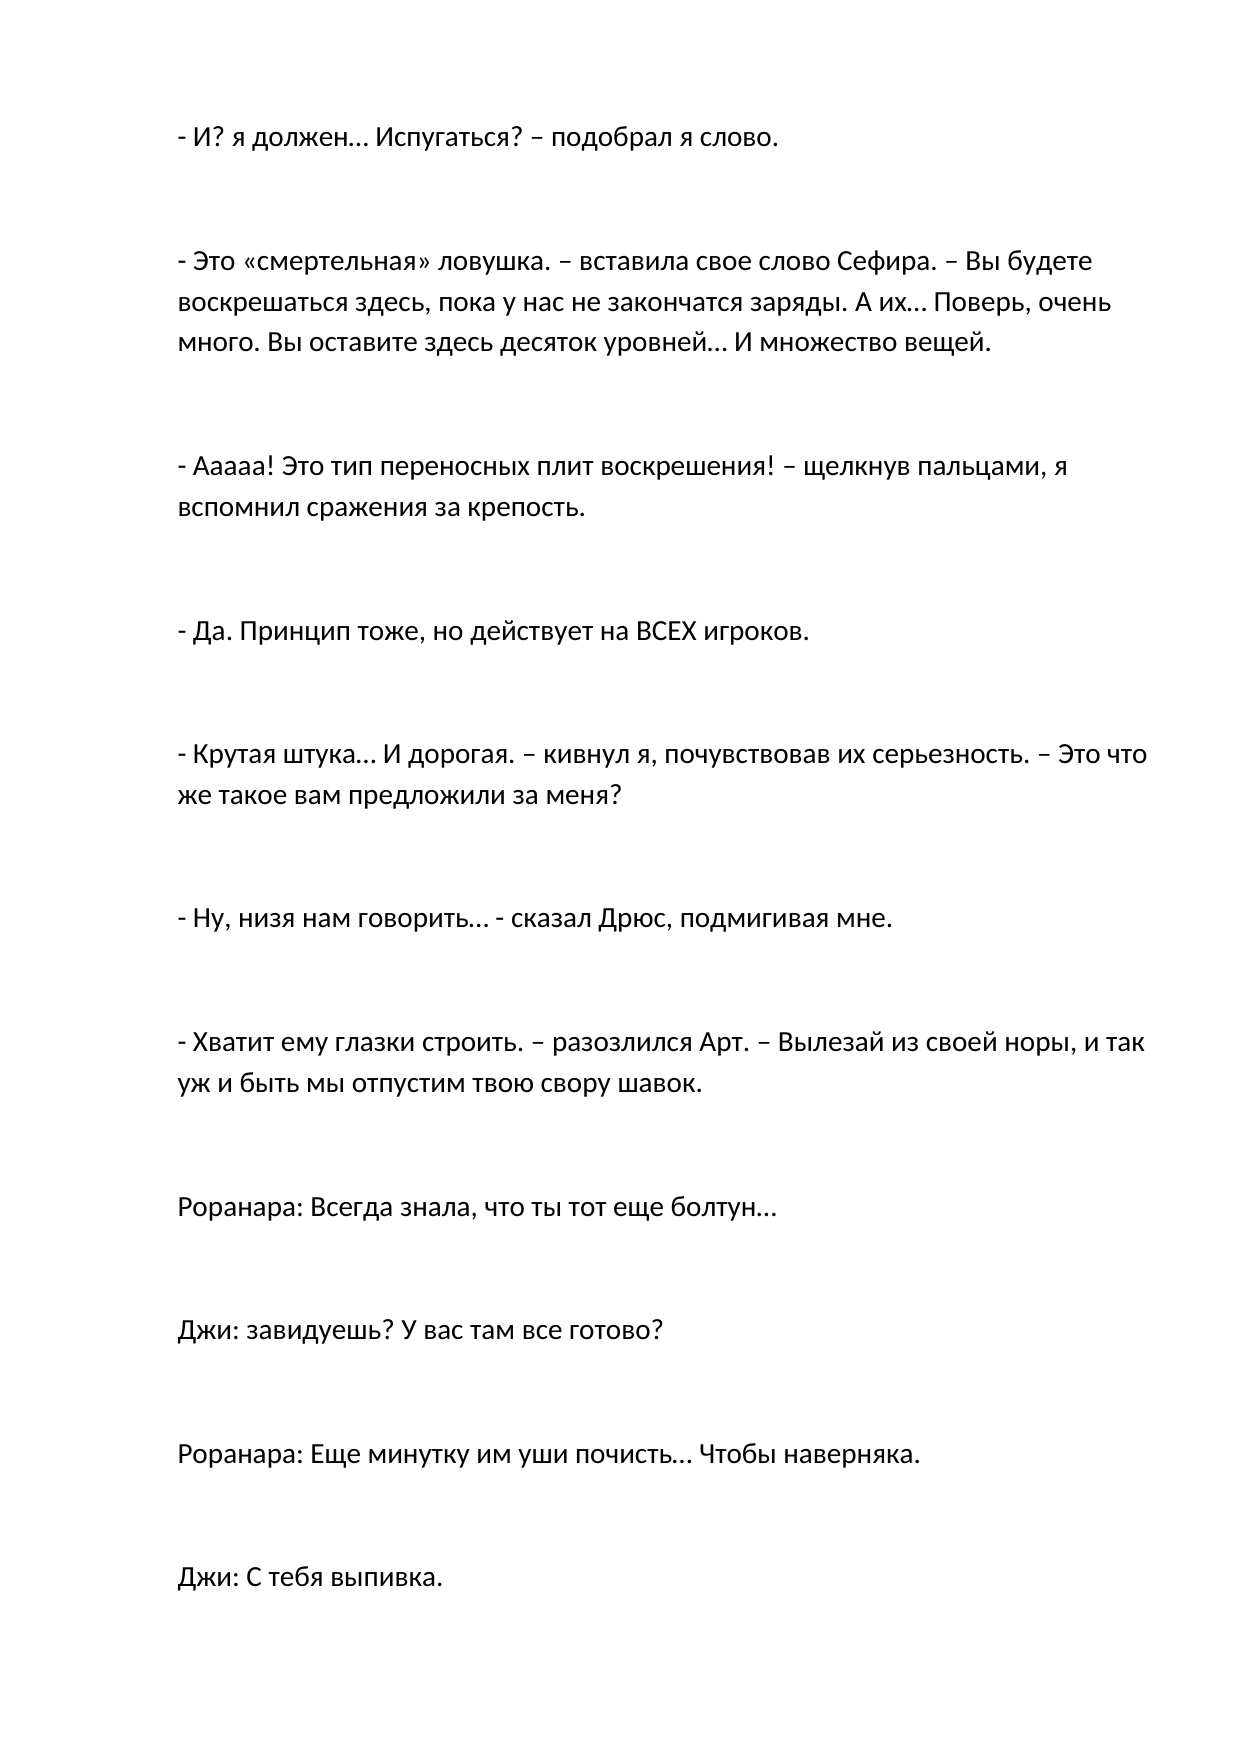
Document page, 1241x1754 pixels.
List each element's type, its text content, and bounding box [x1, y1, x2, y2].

text Роранара: Всегда знала, что ты тот еще болтун… [177, 1188, 1152, 1223]
text - Это «смертельная» ловушка. – вставила свое слово Сефира. – Вы будете воскрешаться здесь, пока у нас не закончатся заряды. А их… Поверь, очень много. Вы оставите здесь десяток уровней… И множество вещей. [177, 242, 1152, 359]
text - Ааааа! Это тип переносных плит воскрешения! – щелкнув пальцами, я вспомнил сражения за крепость. [177, 447, 1152, 524]
text - Крутая штука… И дорогая. – кивнул я, почувствовав их серьезность. – Это что же такое вам предложили за меня? [177, 735, 1152, 812]
text Роранара: Еще минутку им уши почисть… Чтобы наверняка. [177, 1435, 1152, 1470]
text - Ну, низя нам говорить… - сказал Дрюс, подмигивая мне. [177, 899, 1152, 935]
text - И? я должен… Испугаться? – подобрал я слово. [177, 118, 1152, 154]
text Джи: завидуешь? У вас там все готово? [177, 1311, 1152, 1347]
text - Хватит ему глазки строить. – разозлился Арт. – Вылезай из своей норы, и так уж и быть мы отпустим твою свору шавок. [177, 1023, 1152, 1100]
text - Да. Принцип тоже, но действует на ВСЕХ игроков. [177, 612, 1152, 647]
text Джи: С тебя выпивка. [177, 1558, 1152, 1594]
